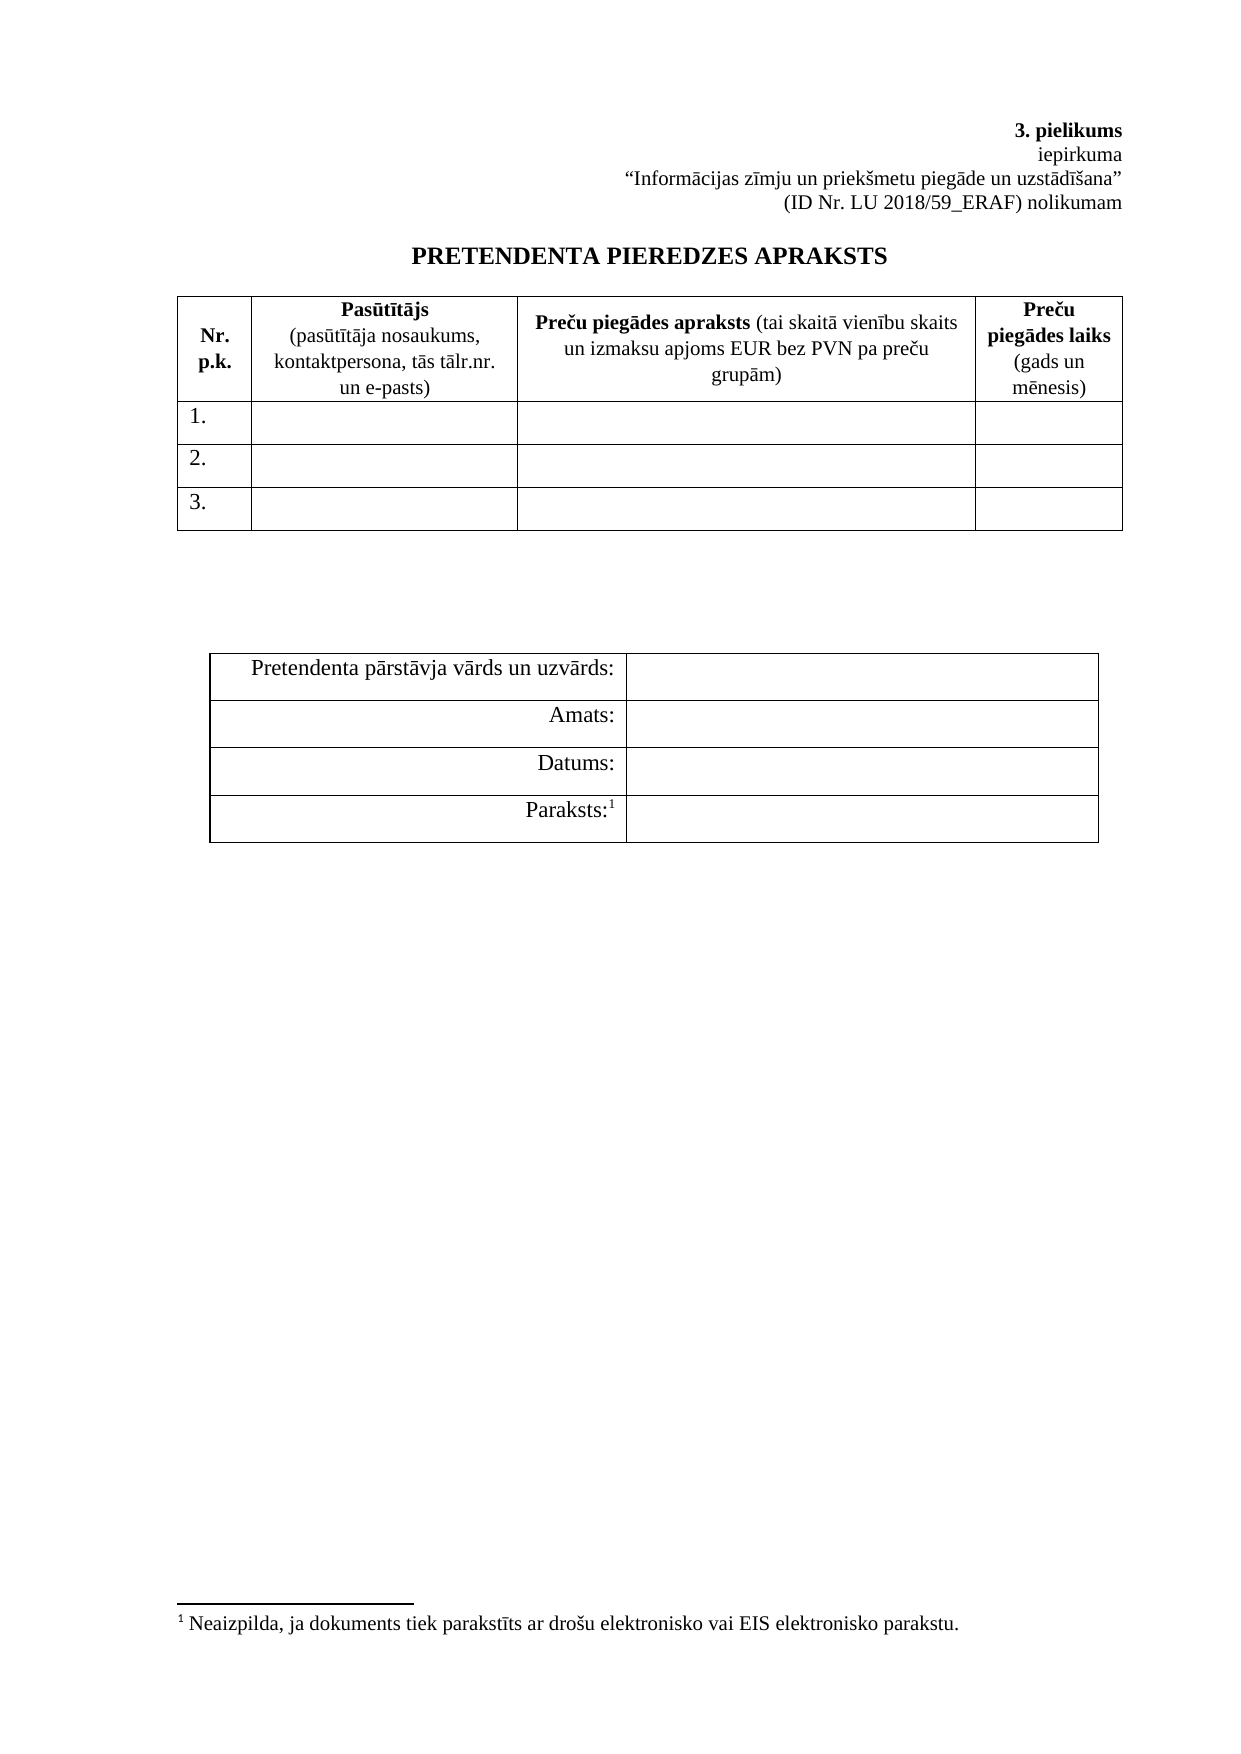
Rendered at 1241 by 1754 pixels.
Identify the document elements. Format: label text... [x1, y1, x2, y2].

text 3. pielikums [177, 118, 1122, 142]
table_cell 3. [178, 488, 251, 530]
table_cell [627, 796, 1098, 842]
table_cell [518, 445, 975, 487]
table_cell [627, 748, 1098, 794]
table_cell [518, 402, 975, 443]
table_header Pretendenta pārstāvja vārds un uzvārds: [211, 654, 626, 700]
table_header Nr. p.k. [178, 297, 251, 401]
table_header Pasūtītājs (pasūtītāja nosaukums, kontaktpersona, tās tālr.nr. un e-pasts) [252, 297, 517, 401]
table_cell [252, 445, 517, 487]
table_cell Amats: [211, 701, 626, 747]
table_header Preču piegādes laiks (gads un mēnesis) [976, 297, 1122, 401]
table_cell [976, 402, 1122, 443]
table_cell [252, 402, 517, 443]
text PRETENDENTA PIEREDZES APRAKSTS [177, 241, 1122, 269]
table_cell Datums: [211, 748, 626, 794]
text iepirkuma [177, 142, 1122, 166]
table_cell [627, 701, 1098, 747]
table_cell 2. [178, 445, 251, 487]
table_cell Paraksts: [211, 796, 626, 842]
table_cell [518, 488, 975, 530]
text “Informācijas zīmju un priekšmetu piegāde un uzstādīšana” [177, 166, 1122, 190]
table_cell [976, 488, 1122, 530]
table_cell [976, 445, 1122, 487]
table_header [627, 654, 1098, 700]
table_cell 1. [178, 402, 251, 443]
table_header Preču piegādes apraksts (tai skaitā vienību skaits un izmaksu apjoms EUR bez PVN pa preču grupām) [518, 297, 975, 401]
text (ID Nr. LU 2018/59_ERAF) nolikumam [177, 190, 1122, 214]
table_cell [252, 488, 517, 530]
